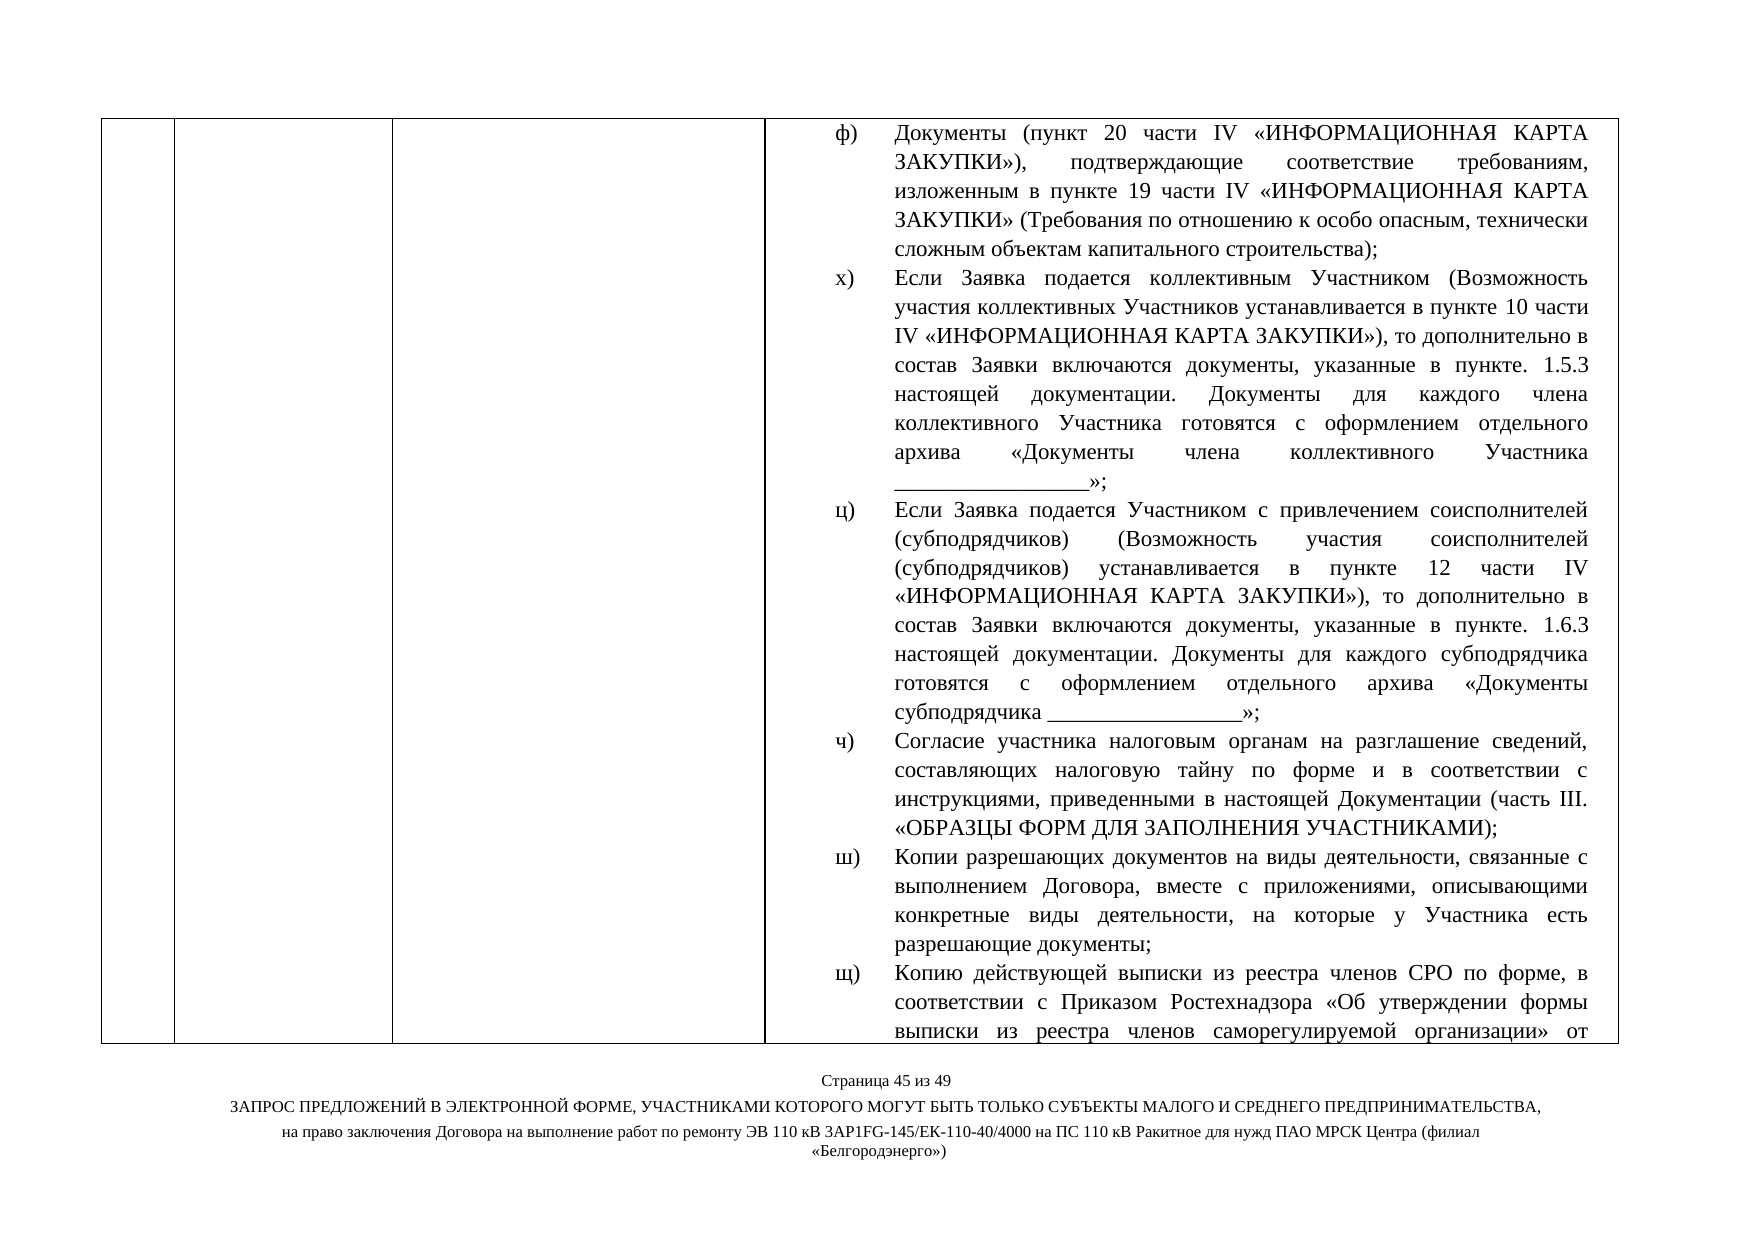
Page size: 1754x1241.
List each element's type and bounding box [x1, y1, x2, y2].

table_cell [766, 119, 1618, 1043]
table_cell [102, 119, 174, 1043]
table_cell [175, 119, 392, 1043]
table_cell [393, 119, 764, 1043]
